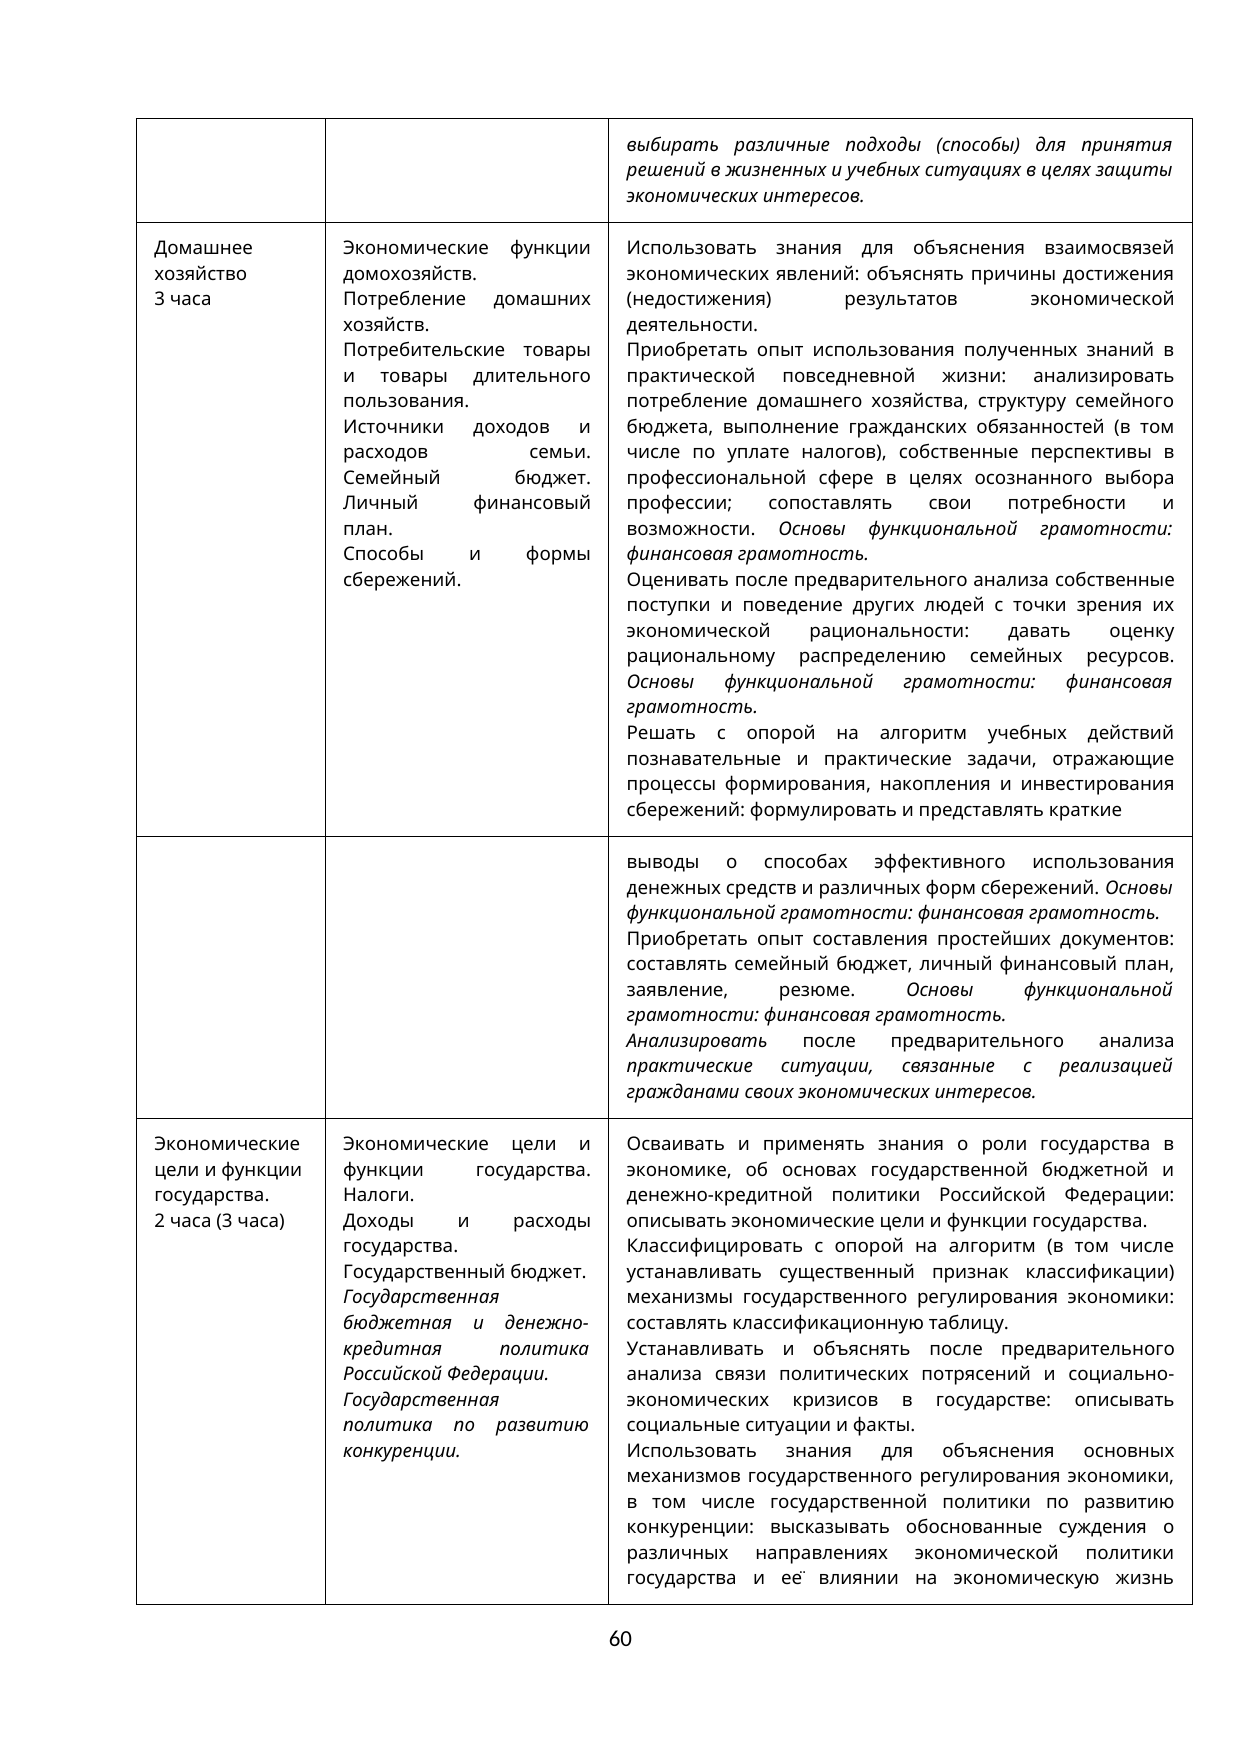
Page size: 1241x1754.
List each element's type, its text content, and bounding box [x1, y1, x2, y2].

table_cell [137, 837, 325, 1118]
table_cell Экономические функции домохозяйств. Потребление домашних хозяйств. Потребительские товары и товары длительного пользования. Источники доходов и расходов семьи. Семейный бюджет. Личный финансовый план. Способы и формы сбережений. [326, 223, 608, 836]
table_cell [609, 1119, 1192, 1604]
table_cell Домашнее хозяйство 3 часа [137, 223, 325, 836]
table_cell [326, 837, 608, 1118]
table_cell [137, 119, 325, 222]
table_cell [326, 119, 608, 222]
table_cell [326, 1119, 608, 1604]
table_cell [137, 1119, 325, 1604]
table_cell Использовать знания для объяснения взаимосвязей экономических явлений: объяснять причины достижения (недостижения) результатов экономической деятельности. Приобретать опыт использования полученных знаний в практической повседневной жизни: анализировать потребление домашнего хозяйства, структуру семейного бюджета, выполнение гражданских обязанностей (в том числе по уплате налогов), собственные перспективы в профессиональной сфере в целях осознанного выбора профессии; сопоставлять свои потребности и возможности. Основы функциональной грамотности: финансовая грамотность. Оценивать после предварительного анализа собственные поступки и поведение других людей с точки зрения их экономической рациональности: давать оценку рациональному распределению семейных ресурсов. Основы функциональной грамотности: финансовая грамотность. Решать с опорой на алгоритм учебных действий познавательные и практические задачи, отражающие процессы формирования, накопления и инвестирования сбережений: формулировать и представлять краткие [609, 223, 1192, 836]
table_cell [609, 119, 1192, 222]
table_cell выводы о способах эффективного использования денежных средств и различных форм сбережений. Основы функциональной грамотности: финансовая грамотность. Приобретать опыт составления простейших документов: составлять семейный бюджет, личный финансовый план, заявление, резюме. Основы функциональной грамотности: финансовая грамотность. Анализировать после предварительного анализа практические ситуации, связанные с реализацией гражданами своих экономических интересов. [609, 837, 1192, 1118]
